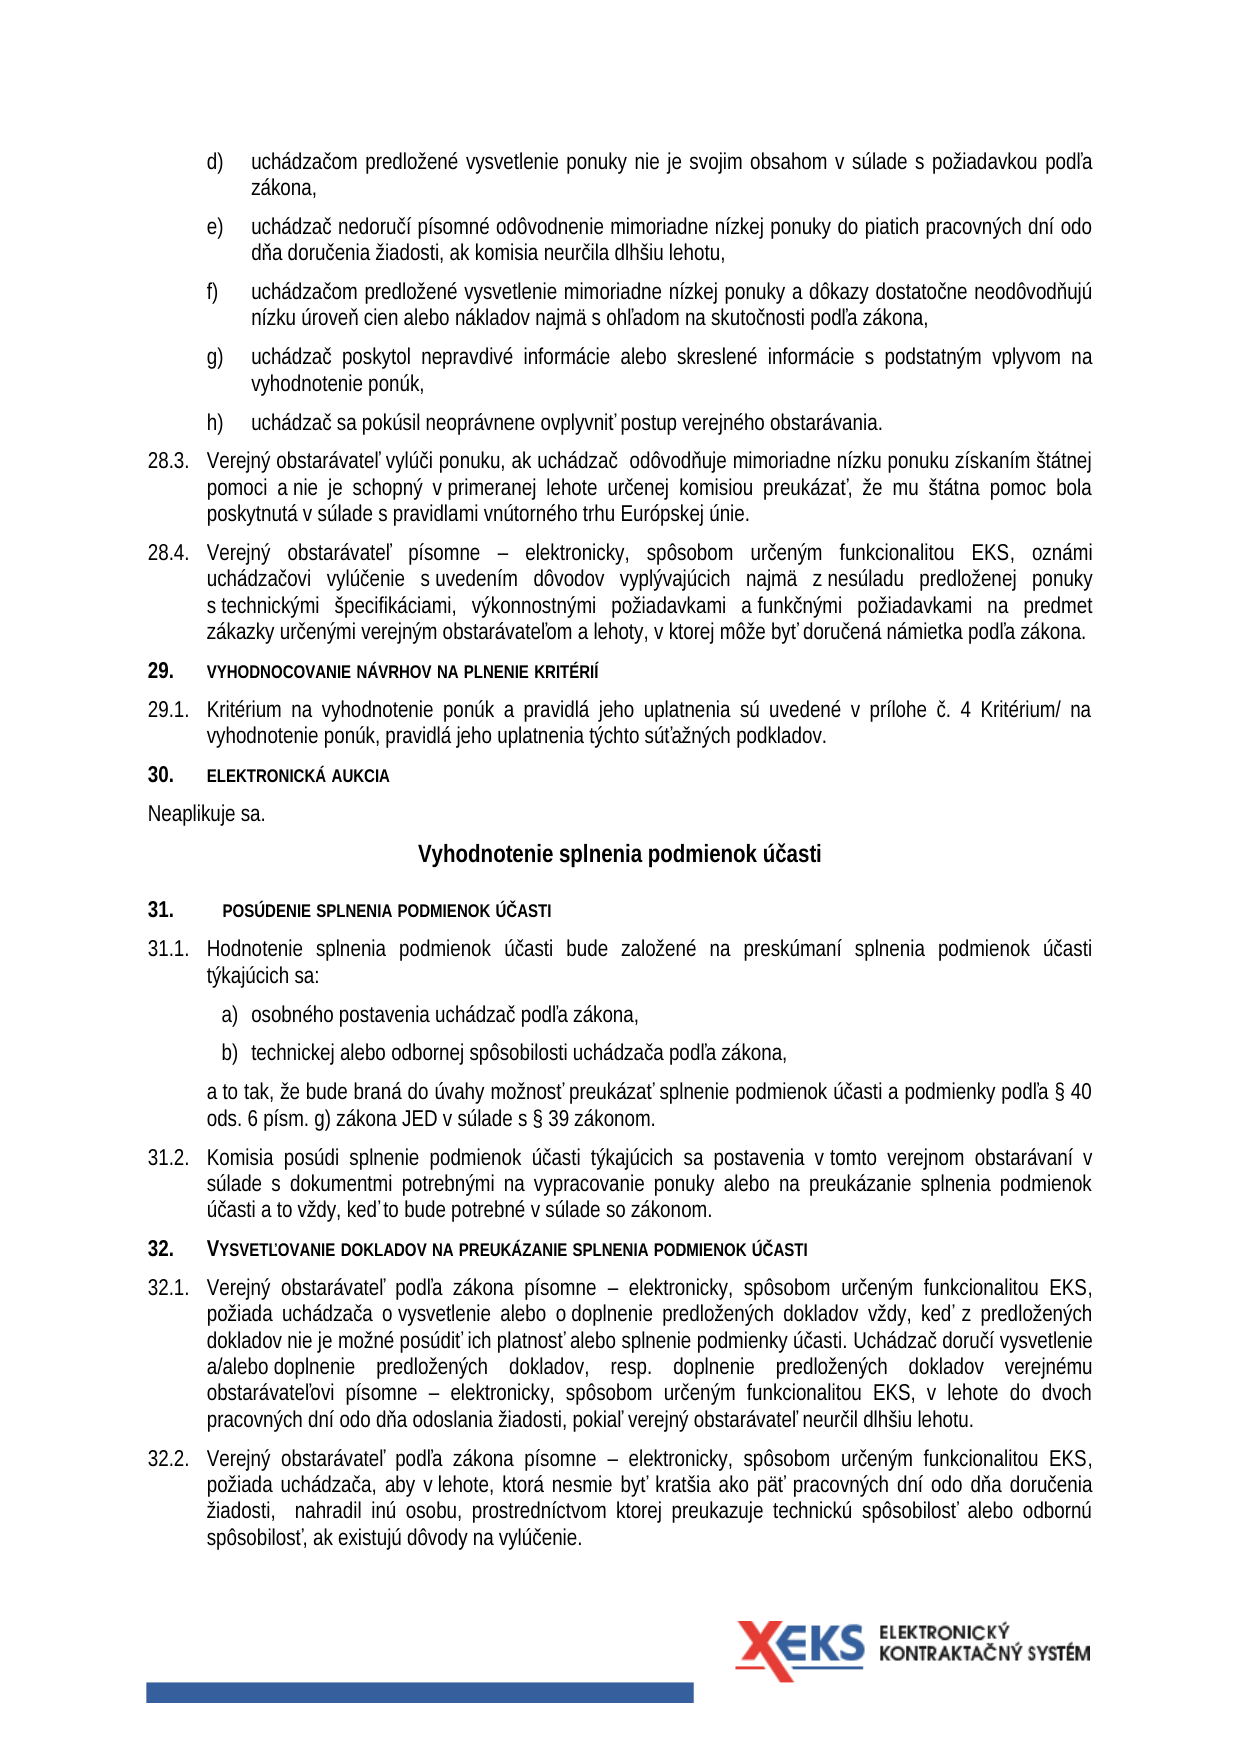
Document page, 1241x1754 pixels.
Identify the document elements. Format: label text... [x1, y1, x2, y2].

text a to tak, že bude braná do úvahy možnosť preukázať splnenie podmienok účasti a podmienky podľa § 40 ods. 6 písm. g) zákona JED v súlade s § 39 zákonom. [207, 1078, 1093, 1131]
list Komisia posúdi splnenie podmienok účasti týkajúcich sa postavenia v tomto verejnom obstarávaní v súlade s dokumentmi potrebnými na vypracovanie ponuky alebo na preukázanie splnenia podmienok účasti a to vždy, keď to bude potrebné v súlade so zákonom. [148, 1143, 1093, 1222]
list uchádzač nedoručí písomné odôvodnenie mimoriadne nízkej ponuky do piatich pracovných dní odo dňa doručenia žiadosti, ak komisia neurčila dlhšiu lehotu, [207, 213, 1093, 266]
list uchádzačom predložené vysvetlenie ponuky nie je svojim obsahom v súlade s požiadavkou podľa zákona, [207, 148, 1093, 200]
list posúdenie splnenia podmienok účasti [148, 896, 1093, 923]
list Verejný obstarávateľ písomne – elektronicky, spôsobom určeným funkcionalitou EKS, oznámi uchádzačovi vylúčenie s uvedením dôvodov vyplývajúcich najmä z nesúladu predloženej ponuky s technickými špecifikáciami, výkonnostnými požiadavkami a funkčnými požiadavkami na predmet zákazky určenými verejným obstarávateľom a lehoty, v ktorej môže byť doručená námietka podľa zákona. [148, 539, 1093, 644]
list Vysvetľovanie dokladov na preukázanie splnenia podmienok účasti [148, 1235, 1093, 1261]
list uchádzačom predložené vysvetlenie mimoriadne nízkej ponuky a dôkazy dostatočne neodôvodňujú nízku úroveň cien alebo nákladov najmä s ohľadom na skutočnosti podľa zákona, [207, 278, 1093, 331]
text Neaplikuje sa. [148, 800, 1093, 826]
list vyhodnocovanie návrhov na plnenie kritérií [148, 657, 1093, 683]
list uchádzač poskytol nepravdivé informácie alebo skreslené informácie s podstatným vplyvom na vyhodnotenie ponúk, [207, 343, 1093, 396]
list Verejný obstarávateľ podľa zákona písomne – elektronicky, spôsobom určeným funkcionalitou EKS, požiada uchádzača, aby v lehote, ktorá nesmie byť kratšia ako päť pracovných dní odo dňa doručenia žiadosti, nahradil inú osobu, prostredníctvom ktorej preukazuje technickú spôsobilosť alebo odbornú spôsobilosť, ak existujú dôvody na vylúčenie. [148, 1444, 1093, 1550]
list Kritérium na vyhodnotenie ponúk a pravidlá jeho uplatnenia sú uvedené v prílohe č. 4 Kritérium/ na vyhodnotenie ponúk, pravidlá jeho uplatnenia týchto súťažných podkladov. [148, 696, 1093, 748]
text b) technickej alebo odbornej spôsobilosti uchádzača podľa zákona, [221, 1039, 1093, 1066]
list uchádzač sa pokúsil neoprávnene ovplyvniť postup verejného obstarávania. [207, 408, 1093, 435]
picture [146, 1621, 1090, 1703]
list Verejný obstarávateľ podľa zákona písomne – elektronicky, spôsobom určeným funkcionalitou EKS, požiada uchádzača o vysvetlenie alebo o doplnenie predložených dokladov vždy, keď z predložených dokladov nie je možné posúdiť ich platnosť alebo splnenie podmienky účasti. Uchádzač doručí vysvetlenie a/alebo doplnenie predložených dokladov, resp. doplnenie predložených dokladov verejnému obstarávateľovi písomne – elektronicky, spôsobom určeným funkcionalitou EKS, v lehote do dvoch pracovných dní odo dňa odoslania žiadosti, pokiaľ verejný obstarávateľ neurčil dlhšiu lehotu. [148, 1274, 1093, 1432]
text a) osobného postavenia uchádzač podľa zákona, [221, 1001, 1093, 1027]
text Vyhodnotenie splnenia podmienok účasti [148, 838, 1093, 867]
list Hodnotenie splnenia podmienok účasti bude založené na preskúmaní splnenia podmienok účasti týkajúcich sa: [148, 935, 1093, 988]
list elektronická aukcia [148, 761, 1093, 787]
list Verejný obstarávateľ vylúči ponuku, ak uchádzač odôvodňuje mimoriadne nízku ponuku získaním štátnej pomoci a nie je schopný v primeranej lehote určenej komisiou preukázať, že mu štátna pomoc bola poskytnutá v súlade s pravidlami vnútorného trhu Európskej únie. [148, 447, 1093, 526]
